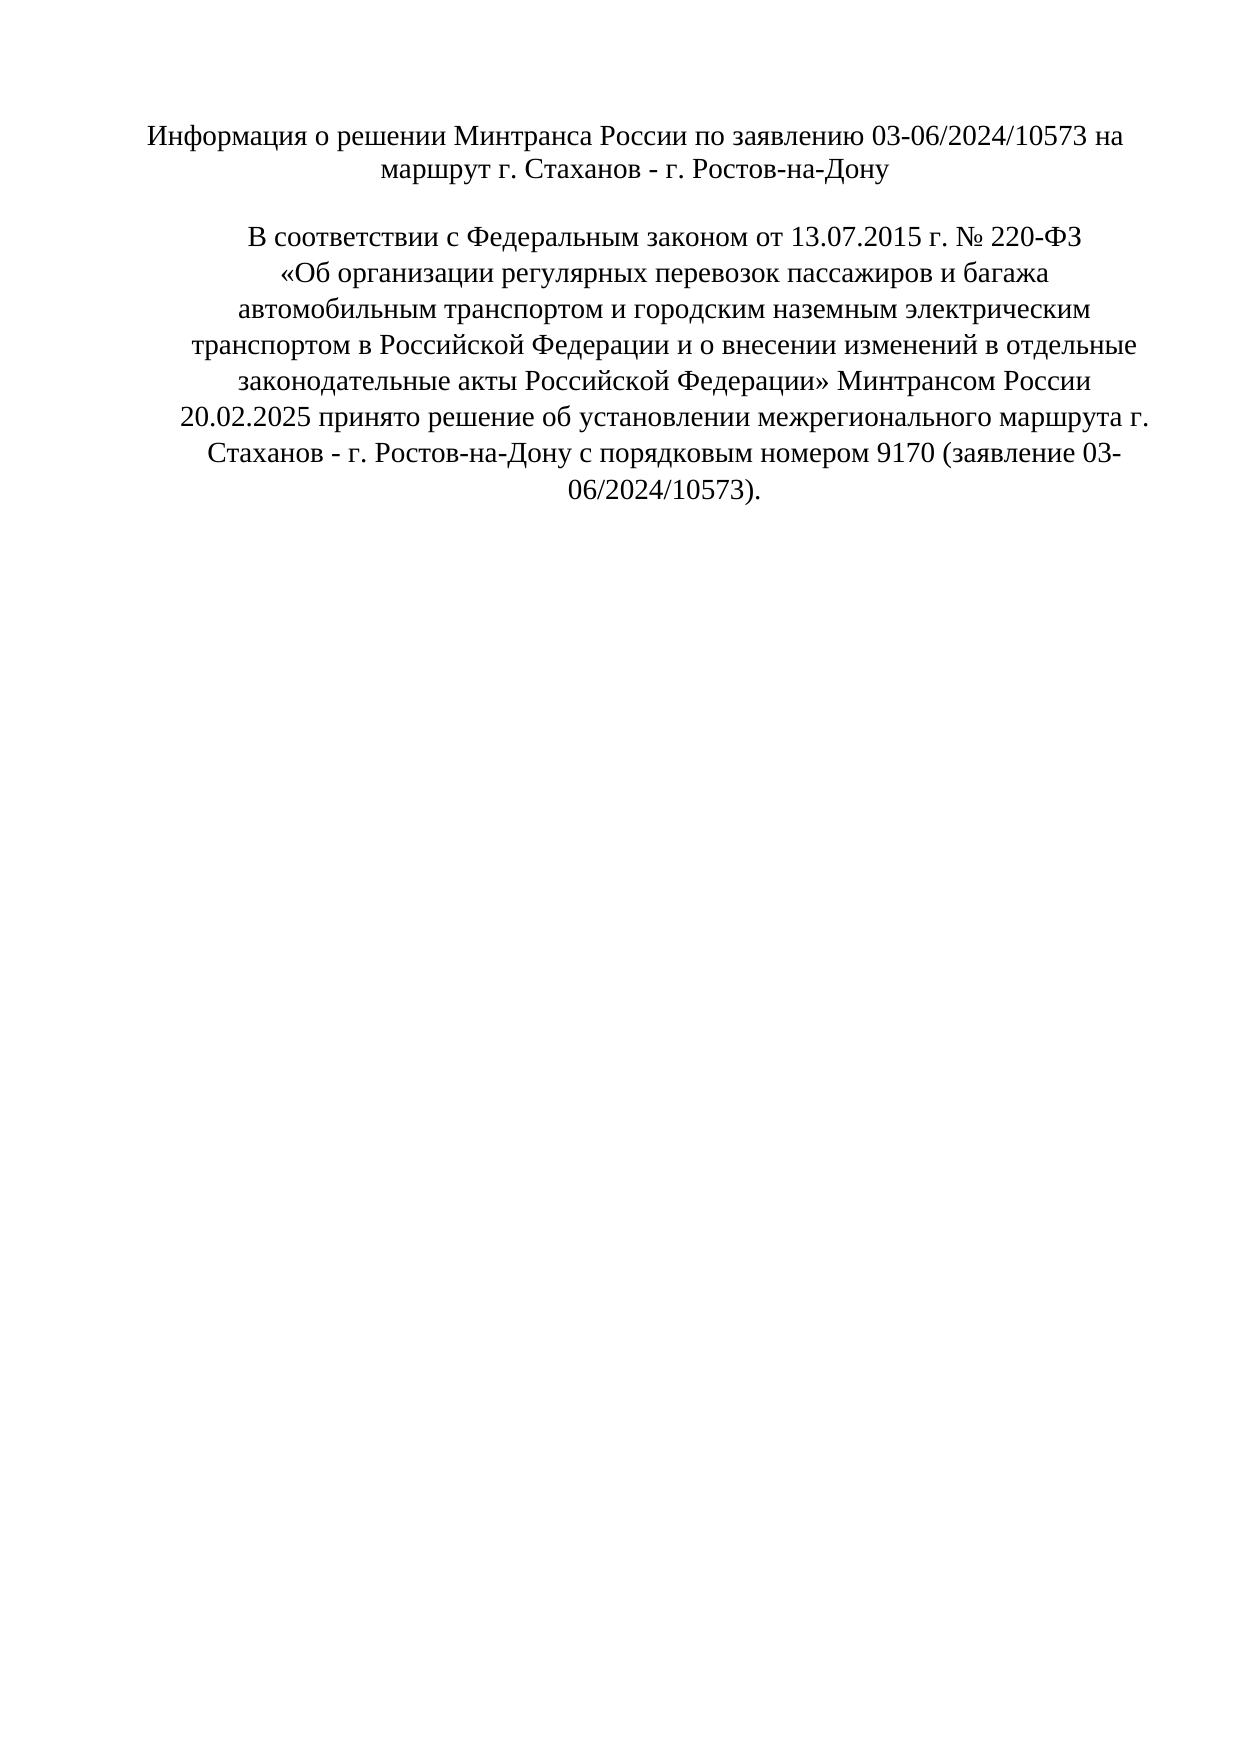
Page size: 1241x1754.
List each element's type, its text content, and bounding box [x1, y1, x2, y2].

text В соответствии с Федеральным законом от 13.07.2015 г. № 220-ФЗ «Об организации регулярных перевозок пассажиров и багажа автомобильным транспортом и городским наземным электрическим транспортом в Российской Федерации и о внесении изменений в отдельные законодательные акты Российской Федерации» Минтрансом России 20.02.2025 принято решение об установлении межрегионального маршрута г. Стаханов - г. Ростов-на-Дону с порядковым номером 9170 (заявление 03-06/2024/10573). [177, 219, 1152, 505]
text Информация о решении Минтранса России по заявлению 03-06/2024/10573 на маршрут г. Стаханов - г. Ростов-на-Дону [118, 118, 1152, 185]
